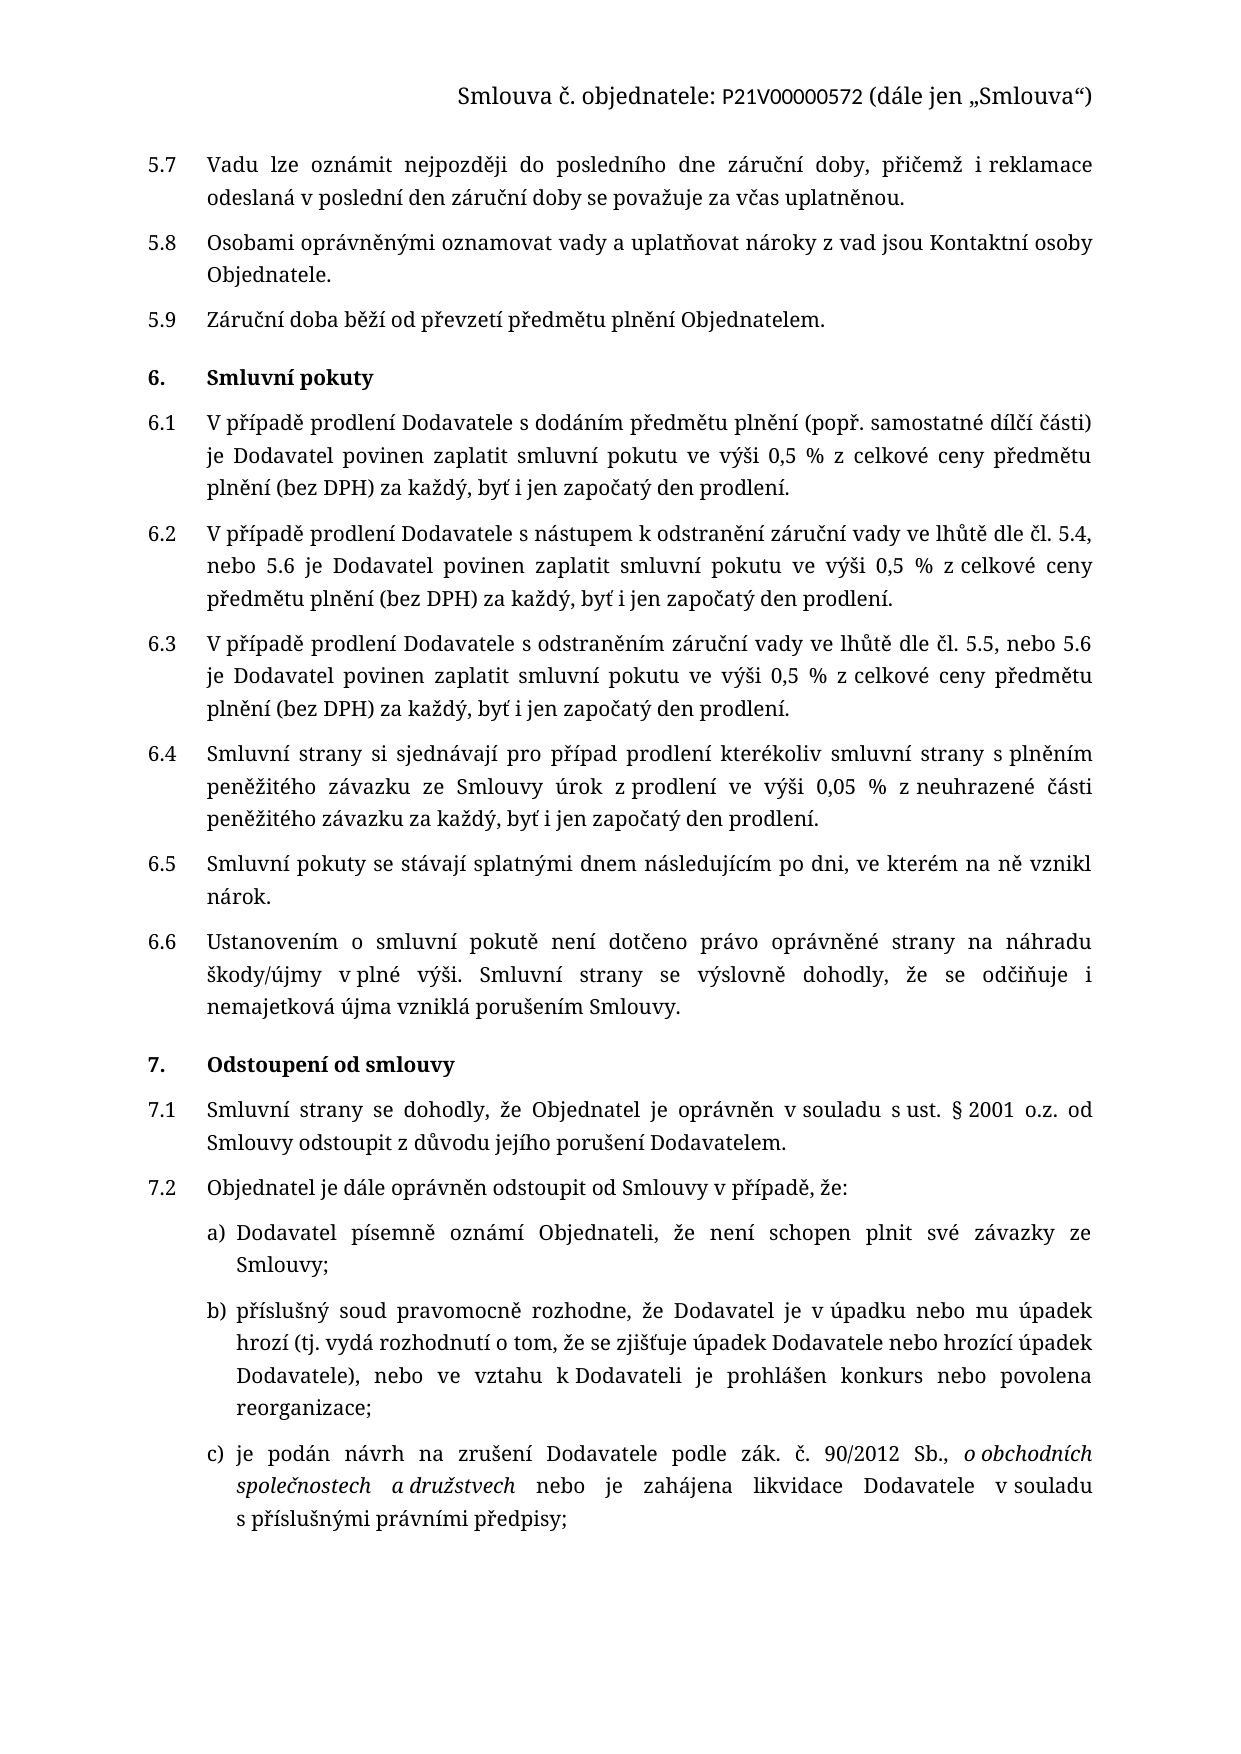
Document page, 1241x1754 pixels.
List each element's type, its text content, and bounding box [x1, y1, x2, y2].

list Ustanovením o smluvní pokutě není dotčeno právo oprávněné strany na náhradu škody/újmy v plné výši. Smluvní strany se výslovně dohodly, že se odčiňuje i nemajetková újma vzniklá porušením Smlouvy. [148, 927, 1093, 1021]
list Vadu lze oznámit nejpozději do posledního dne záruční doby, přičemž i reklamace odeslaná v poslední den záruční doby se považuje za včas uplatněnou. [148, 150, 1093, 211]
list Smluvní strany se dohodly, že Objednatel je oprávněn v souladu s ust. § 2001 o.z. od Smlouvy odstoupit z důvodu jejího porušení Dodavatelem. [148, 1095, 1093, 1156]
list Smluvní pokuty se stávají splatnými dnem následujícím po dni, ve kterém na ně vznikl nárok. [148, 849, 1093, 911]
list Dodavatel písemně oznámí Objednateli, že není schopen plnit své závazky ze Smlouvy; [207, 1218, 1093, 1279]
list Objednatel je dále oprávněn odstoupit od Smlouvy v případě, že: [148, 1173, 1093, 1201]
list Osobami oprávněnými oznamovat vady a uplatňovat nároky z vad jsou Kontaktní osoby Objednatele. [148, 228, 1093, 289]
list Smluvní pokuty [148, 363, 1093, 392]
list Záruční doba běží od převzetí předmětu plnění Objednatelem. [148, 306, 1093, 334]
list Odstoupení od smlouvy [148, 1050, 1093, 1078]
list příslušný soud pravomocně rozhodne, že Dodavatel je v úpadku nebo mu úpadek hrozí (tj. vydá rozhodnutí o tom, že se zjišťuje úpadek Dodavatele nebo hrozící úpadek Dodavatele), nebo ve vztahu k Dodavateli je prohlášen konkurs nebo povolena reorganizace; [207, 1296, 1093, 1422]
list Smluvní strany si sjednávají pro případ prodlení kterékoliv smluvní strany s plněním peněžitého závazku ze Smlouvy úrok z prodlení ve výši 0,05 % z neuhrazené části peněžitého závazku za každý, byť i jen započatý den prodlení. [148, 739, 1093, 833]
list V případě prodlení Dodavatele s odstraněním záruční vady ve lhůtě dle čl. 5.5, nebo 5.6 je Dodavatel povinen zaplatit smluvní pokutu ve výši 0,5 % z celkové ceny předmětu plnění (bez DPH) za každý, byť i jen započatý den prodlení. [148, 629, 1093, 723]
list V případě prodlení Dodavatele s dodáním předmětu plnění (popř. samostatné dílčí části) je Dodavatel povinen zaplatit smluvní pokutu ve výši 0,5 % z celkové ceny předmětu plnění (bez DPH) za každý, byť i jen započatý den prodlení. [148, 408, 1093, 502]
list je podán návrh na zrušení Dodavatele podle zák. č. 90/2012 Sb., o obchodních společnostech a družstvech nebo je zahájena likvidace Dodavatele v souladu s příslušnými právními předpisy; [207, 1439, 1093, 1532]
list V případě prodlení Dodavatele s nástupem k odstranění záruční vady ve lhůtě dle čl. 5.4, nebo 5.6 je Dodavatel povinen zaplatit smluvní pokutu ve výši 0,5 % z celkové ceny předmětu plnění (bez DPH) za každý, byť i jen započatý den prodlení. [148, 519, 1093, 612]
